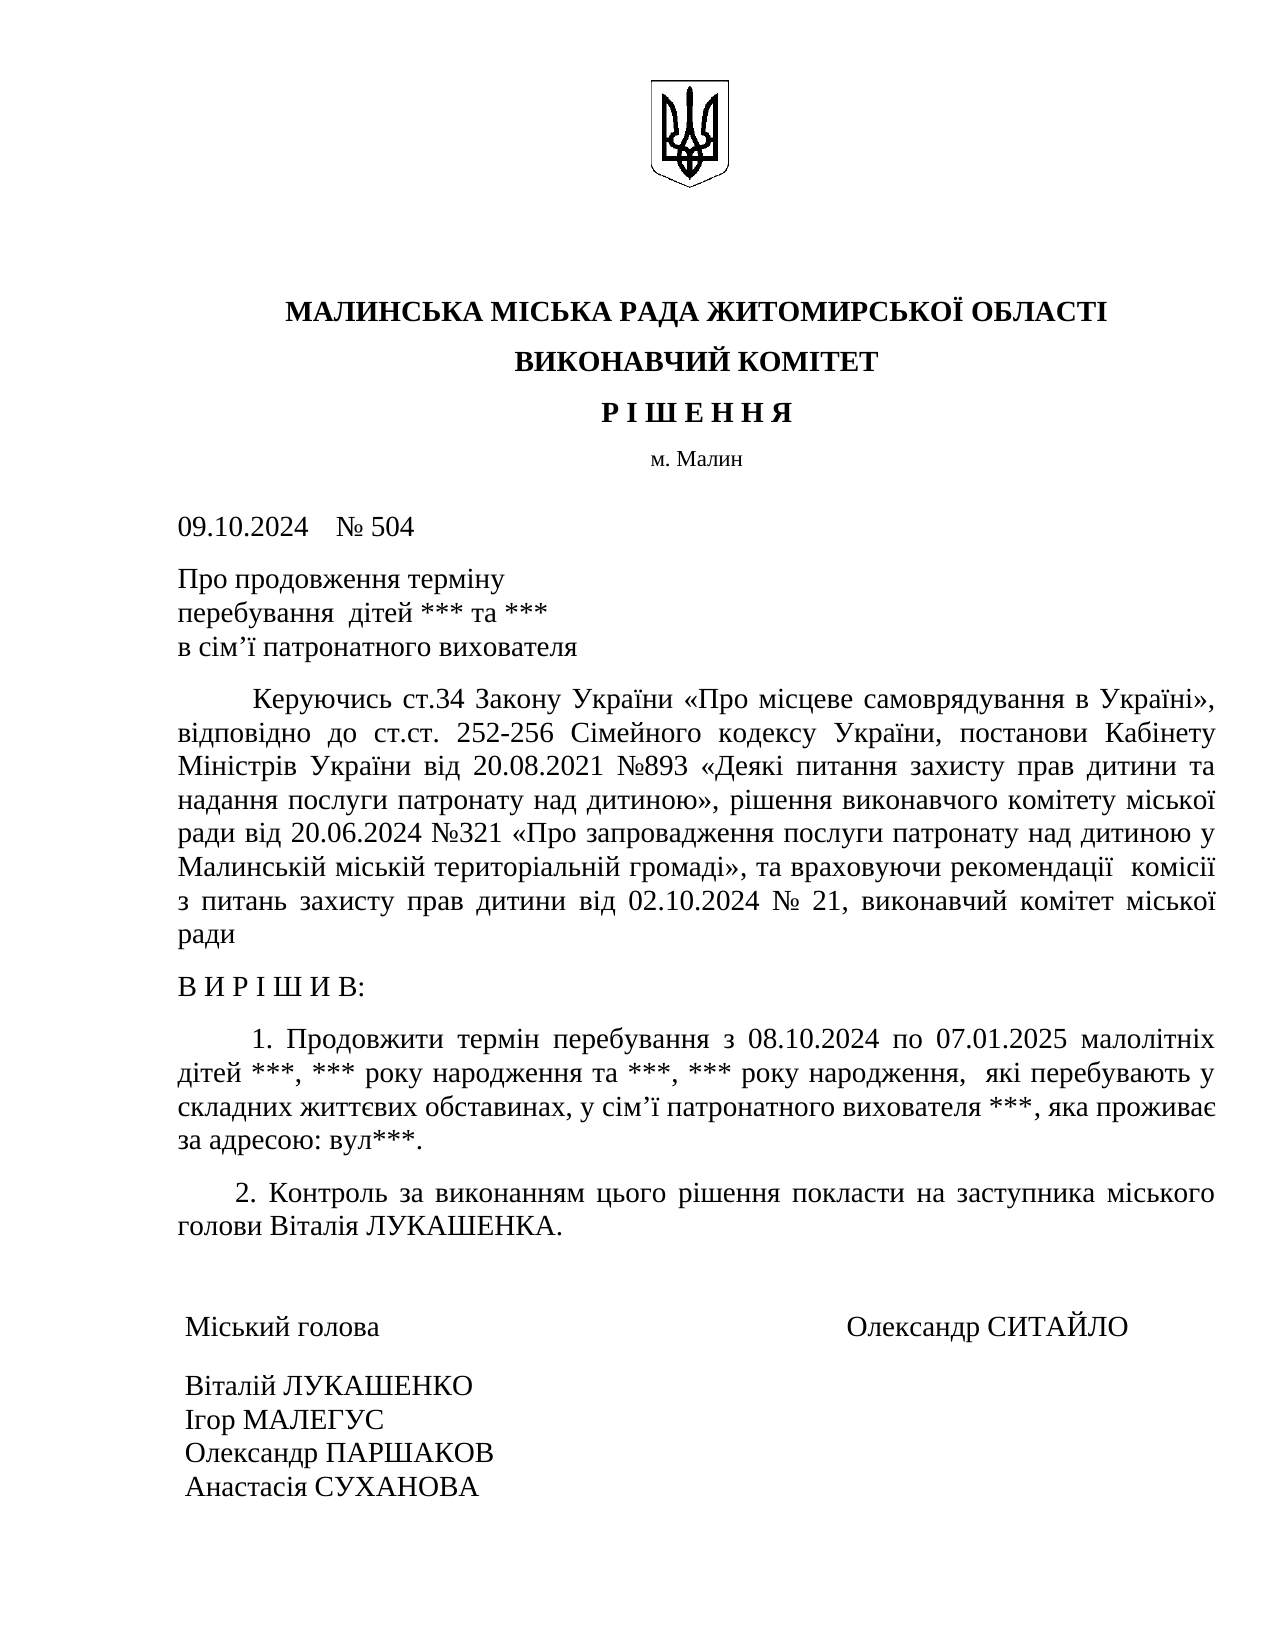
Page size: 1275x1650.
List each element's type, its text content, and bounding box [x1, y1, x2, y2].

text Віталій ЛУКАШЕНКО [177, 1368, 1216, 1402]
picture [649, 79, 730, 189]
text перебування дітей *** та *** [177, 595, 1216, 629]
text Міський голова Олександр СИТАЙЛО [177, 1309, 1216, 1343]
text в сімʼї патронатного вихователя [177, 629, 1216, 662]
text В И Р І Ш И В: [177, 969, 1216, 1002]
text Про продовження терміну [177, 562, 1216, 595]
text 09.10.2024 № 504 [177, 509, 1275, 542]
text Олександр ПАРШАКОВ [177, 1436, 1216, 1469]
text 2. Контроль за виконанням цього рішення покласти на заступника міського голови Віталія ЛУКАШЕНКА. [177, 1175, 1216, 1242]
text ВИКОНАВЧИЙ КОМІТЕТ [177, 344, 1216, 378]
text м. Малин [177, 445, 1216, 472]
text Анастасія СУХАНОВА [177, 1469, 1216, 1503]
text Р І Ш Е Н Н Я [177, 395, 1216, 428]
text Ігор МАЛЕГУС [177, 1402, 1216, 1436]
list 1. Продовжити термін перебування з 08.10.2024 по 07.01.2025 малолітніх дітей ***, *** року народження та ***, *** року народження, які перебувають у складних життєвих обставинах, у сім’ї патронатного вихователя ***, яка проживає за адресою: вул***. [177, 1022, 1216, 1156]
text МАЛИНСЬКА МІСЬКА РАДА ЖИТОМИРСЬКОЇ ОБЛАСТІ [177, 294, 1216, 328]
text Керуючись ст.34 Закону України «Про місцеве самоврядування в Україні», відповідно до ст.ст. 252-256 Сімейного кодексу України, постанови Кабінету Міністрів України від 20.08.2021 №893 «Деякі питання захисту прав дитини та надання послуги патронату над дитиною», рішення виконавчого комітету міської ради від 20.06.2024 №321 «Про запровадження послуги патронату над дитиною у Малинській міській територіальній громаді», та враховуючи рекомендації комісії з питань захисту прав дитини від 02.10.2024 № 21, виконавчий комітет міської ради [177, 681, 1216, 950]
